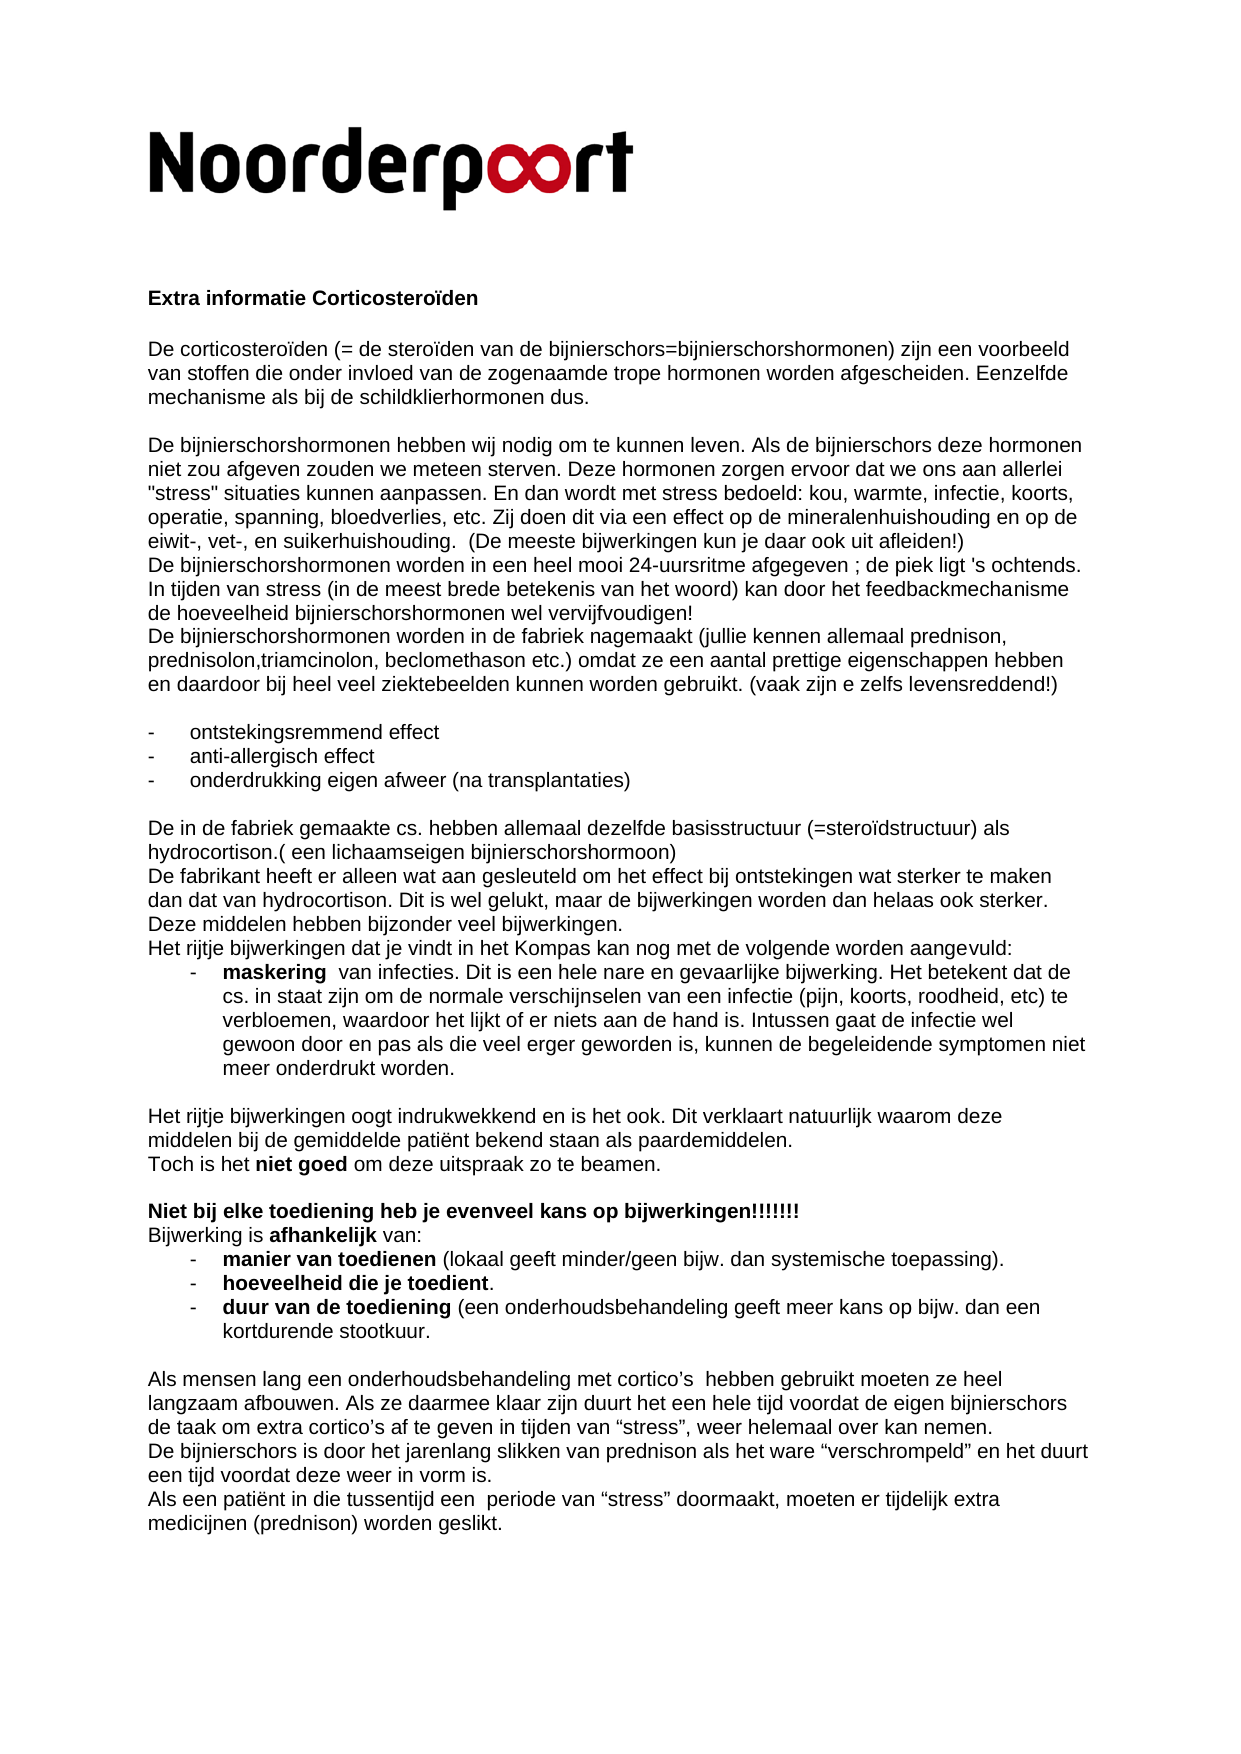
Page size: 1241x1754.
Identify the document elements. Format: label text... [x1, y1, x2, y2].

text Toch is het niet goed om deze uitspraak zo te beamen. [148, 1151, 1093, 1175]
text - manier van toedienen (lokaal geeft minder/geen bijw. dan systemische toepassing). [148, 1247, 1093, 1271]
text - onderdrukking eigen afweer (na transplantaties) [148, 768, 1093, 792]
text Niet bij elke toediening heb je evenveel kans op bijwerkingen!!!!!!! [148, 1199, 1093, 1223]
text - hoeveelheid die je toedient. [148, 1271, 1093, 1295]
text De bijnierschors is door het jarenlang slikken van prednison als het ware “verschrompeld” en het duurt een tijd voordat deze weer in vorm is. [148, 1439, 1093, 1487]
text - ontstekingsremmend effect [148, 720, 1093, 744]
text Het rijtje bijwerkingen oogt indrukwekkend en is het ook. Dit verklaart natuurlijk waarom deze middelen bij de gemiddelde patiënt bekend staan als paardemiddelen. [148, 1103, 1093, 1151]
text - anti-allergisch effect [148, 744, 1093, 768]
text De fabrikant heeft er alleen wat aan gesleuteld om het effect bij ontstekingen wat sterker te maken dan dat van hydrocortison. Dit is wel gelukt, maar de bijwerkingen worden dan helaas ook sterker. [148, 864, 1093, 912]
text - maskering van infecties. Dit is een hele nare en gevaarlijke bijwerking. Het betekent dat de cs. in staat zijn om de normale verschijnselen van een infectie (pijn, koorts, roodheid, etc) te verbloemen, waardoor het lijkt of er niets aan de hand is. Intussen gaat de infectie wel gewoon door en pas als die veel erger geworden is, kunnen de begeleidende symptomen niet meer onderdrukt worden. [148, 960, 1093, 1079]
text De in de fabriek gemaakte cs. hebben allemaal dezelfde basisstructuur (=steroïdstructuur) als hydrocortison.( een lichaamseigen bijnierschorshormoon) [148, 816, 1093, 864]
text Als een patiënt in die tussentijd een periode van “stress” doormaakt, moeten er tijdelijk extra medicijnen (prednison) worden geslikt. [148, 1487, 1093, 1535]
text - duur van de toediening (een onderhoudsbehandeling geeft meer kans op bijw. dan een kortdurende stootkuur. [148, 1295, 1093, 1343]
text Deze middelen hebben bijzonder veel bijwerkingen. [148, 912, 1093, 936]
subtitle Extra informatie Corticosteroïden [148, 285, 1093, 309]
text Als mensen lang een onderhoudsbehandeling met cortico’s hebben gebruikt moeten ze heel langzaam afbouwen. Als ze daarmee klaar zijn duurt het een hele tijd voordat de eigen bijnierschors de taak om extra cortico’s af te geven in tijden van “stress”, weer helemaal over kan nemen. [148, 1367, 1093, 1439]
text Het rijtje bijwerkingen dat je vindt in het Kompas kan nog met de volgende worden aangevuld: [148, 936, 1093, 960]
text De bijnierschorshormonen worden in een heel mooi 24-uursritme afgegeven ; de piek ligt 's ochtends. In tijden van stress (in de meest brede betekenis van het woord) kan door het feedbackmechanisme de hoeveelheid bijnierschorshormonen wel vervijfvoudigen! [148, 552, 1093, 624]
text De bijnierschorshormonen hebben wij nodig om te kunnen leven. Als de bijnierschors deze hormonen niet zou afgeven zouden we meteen sterven. Deze hormonen zorgen ervoor dat we ons aan allerlei "stress" situaties kunnen aanpassen. En dan wordt met stress bedoeld: kou, warmte, infectie, koorts, operatie, spanning, bloedverlies, etc. Zij doen dit via een effect op de mineralenhuishouding en op de eiwit-, vet-, en suikerhuishouding. (De meeste bijwerkingen kun je daar ook uit afleiden!) [148, 433, 1093, 552]
text Bijwerking is afhankelijk van: [148, 1223, 1093, 1247]
text De corticosteroïden (= de steroïden van de bijnierschors=bijnierschorshormonen) zijn een voorbeeld van stoffen die onder invloed van de zogenaamde trope hormonen worden afgescheiden. Eenzelfde mechanisme als bij de schildklierhormonen dus. [148, 337, 1093, 409]
text De bijnierschorshormonen worden in de fabriek nagemaakt (jullie kennen allemaal prednison, prednisolon,triamcinolon, beclomethason etc.) omdat ze een aantal prettige eigenschappen hebben en daardoor bij heel veel ziektebeelden kunnen worden gebruikt. (vaak zijn e zelfs levensreddend!) [148, 624, 1093, 696]
